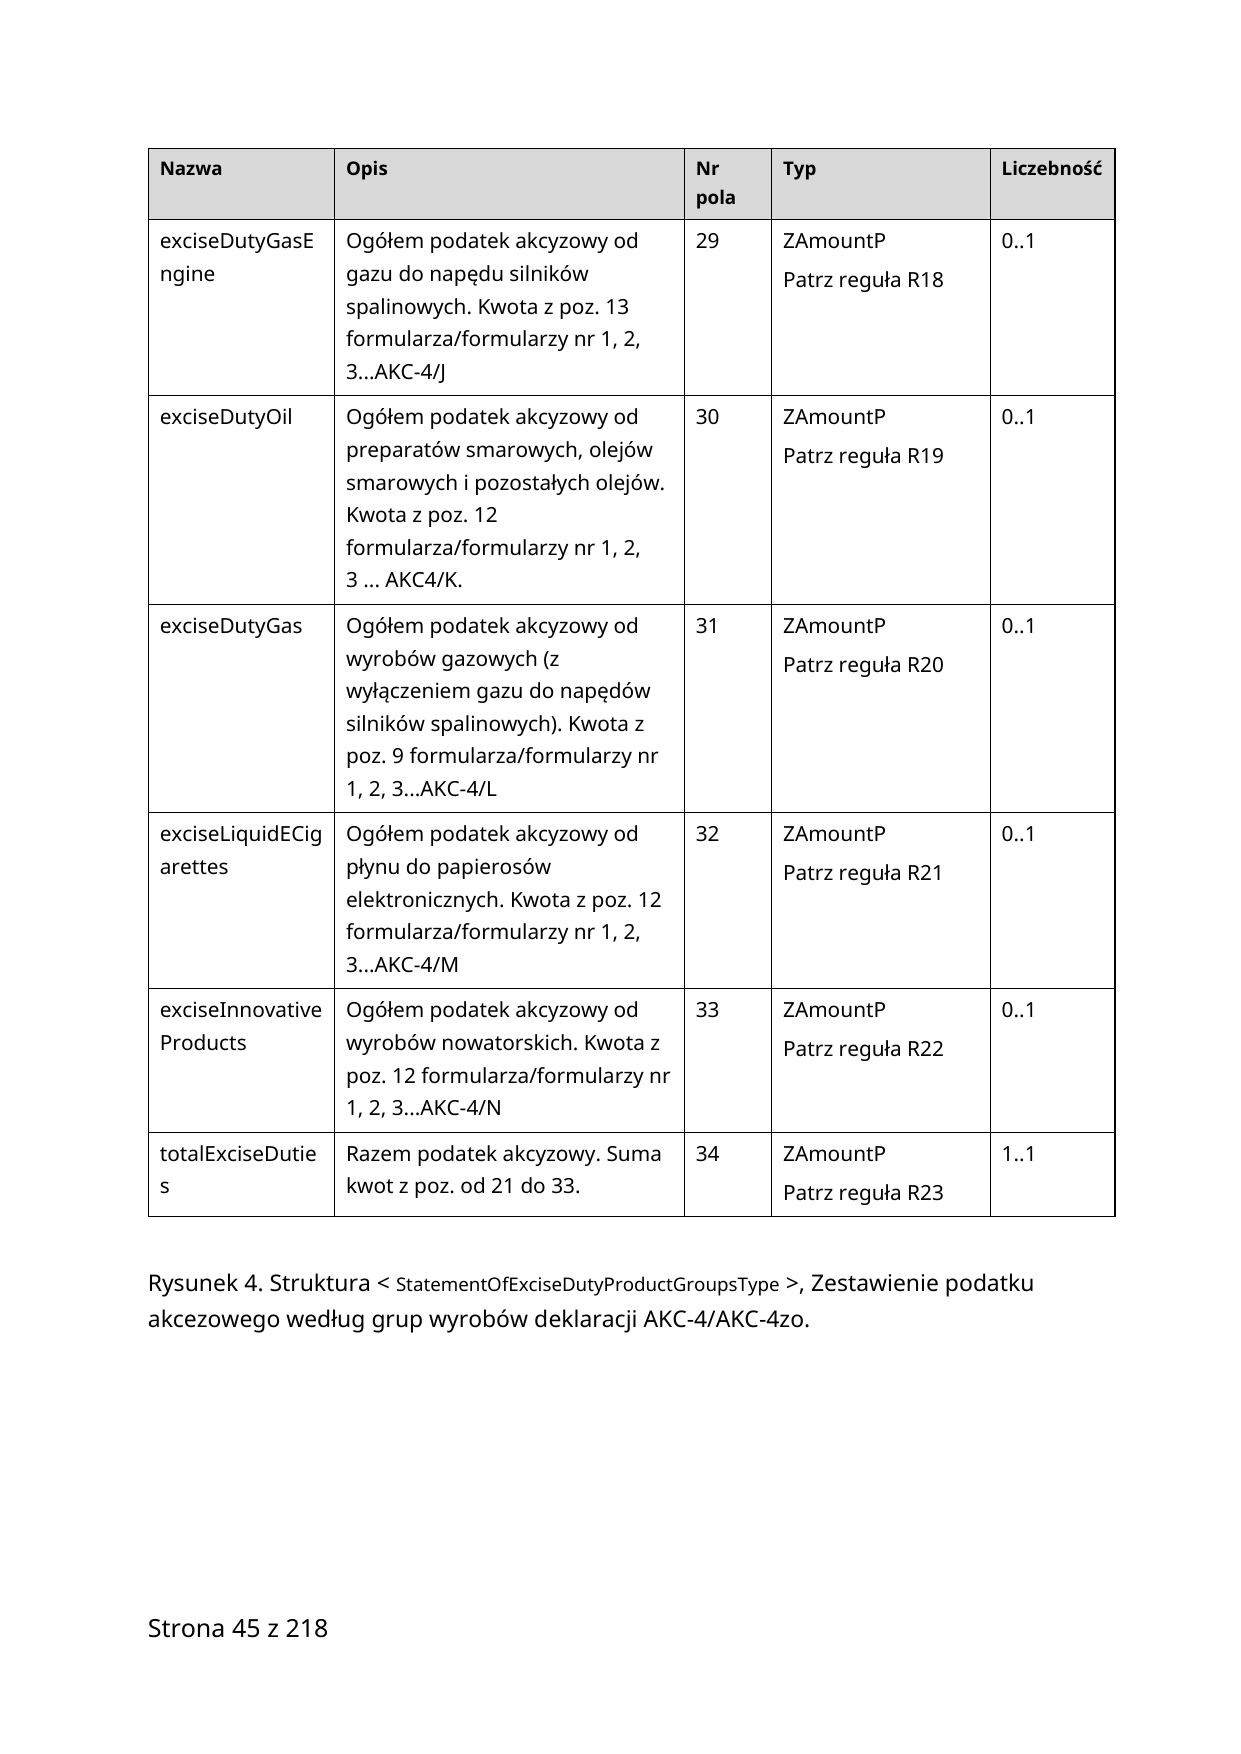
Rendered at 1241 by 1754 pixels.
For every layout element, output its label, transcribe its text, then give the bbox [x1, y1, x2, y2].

table_cell exciseDutyOil [149, 396, 334, 604]
table_cell 0..1 [991, 605, 1114, 812]
table_cell exciseDutyGasEngine [149, 220, 334, 395]
table_cell ZAmountP Patrz reguła R18 [772, 220, 990, 395]
table_cell ZAmountP Patrz reguła R22 [772, 989, 990, 1132]
table_cell Razem podatek akcyzowy. Suma kwot z poz. od 21 do 33. [335, 1133, 684, 1216]
table_cell 0..1 [991, 813, 1114, 988]
table_cell ZAmountP Patrz reguła R20 [772, 605, 990, 812]
table_cell ZAmountP Patrz reguła R21 [772, 813, 990, 988]
table_cell 29 [685, 220, 771, 395]
table_cell 31 [685, 605, 771, 812]
table_cell Ogółem podatek akcyzowy od wyrobów nowatorskich. Kwota z poz. 12 formularza/formularzy nr 1, 2, 3...AKC-4/N [335, 989, 684, 1132]
table_cell Ogółem podatek akcyzowy od gazu do napędu silników spalinowych. Kwota z poz. 13 formularza/formularzy nr 1, 2, 3...AKC-4/J [335, 220, 684, 395]
text Rysunek 4. Struktura < StatementOfExciseDutyProductGroupsType >, Zestawienie podatku akcezowego według grup wyrobów deklaracji AKC-4/AKC-4zo. [148, 1267, 1092, 1334]
table_header Nazwa [149, 149, 334, 219]
table_cell totalExciseDuties [149, 1133, 334, 1216]
table_cell Ogółem podatek akcyzowy od wyrobów gazowych (z wyłączeniem gazu do napędów silników spalinowych). Kwota z poz. 9 formularza/formularzy nr 1, 2, 3...AKC-4/L [335, 605, 684, 812]
table_cell 30 [685, 396, 771, 604]
table_cell exciseInnovativeProducts [149, 989, 334, 1132]
table_cell 32 [685, 813, 771, 988]
table_cell Ogółem podatek akcyzowy od preparatów smarowych, olejów smarowych i pozostałych olejów. Kwota z poz. 12 formularza/formularzy nr 1, 2, 3 ... AKC4/K. [335, 396, 684, 604]
table_header Typ [772, 149, 990, 219]
table_header Liczebność [991, 149, 1114, 219]
table_cell 0..1 [991, 396, 1114, 604]
table_cell ZAmountP Patrz reguła R19 [772, 396, 990, 604]
table_header Opis [335, 149, 684, 219]
table_cell Ogółem podatek akcyzowy od płynu do papierosów elektronicznych. Kwota z poz. 12 formularza/formularzy nr 1, 2, 3...AKC-4/M [335, 813, 684, 988]
table_cell 1..1 [991, 1133, 1114, 1216]
table_header Nr pola [685, 149, 771, 219]
table_cell 0..1 [991, 989, 1114, 1132]
table_cell 34 [685, 1133, 771, 1216]
table_cell exciseDutyGas [149, 605, 334, 812]
table_cell 33 [685, 989, 771, 1132]
table_cell ZAmountP Patrz reguła R23 [772, 1133, 990, 1216]
table_cell exciseLiquidECigarettes [149, 813, 334, 988]
table_cell 0..1 [991, 220, 1114, 395]
